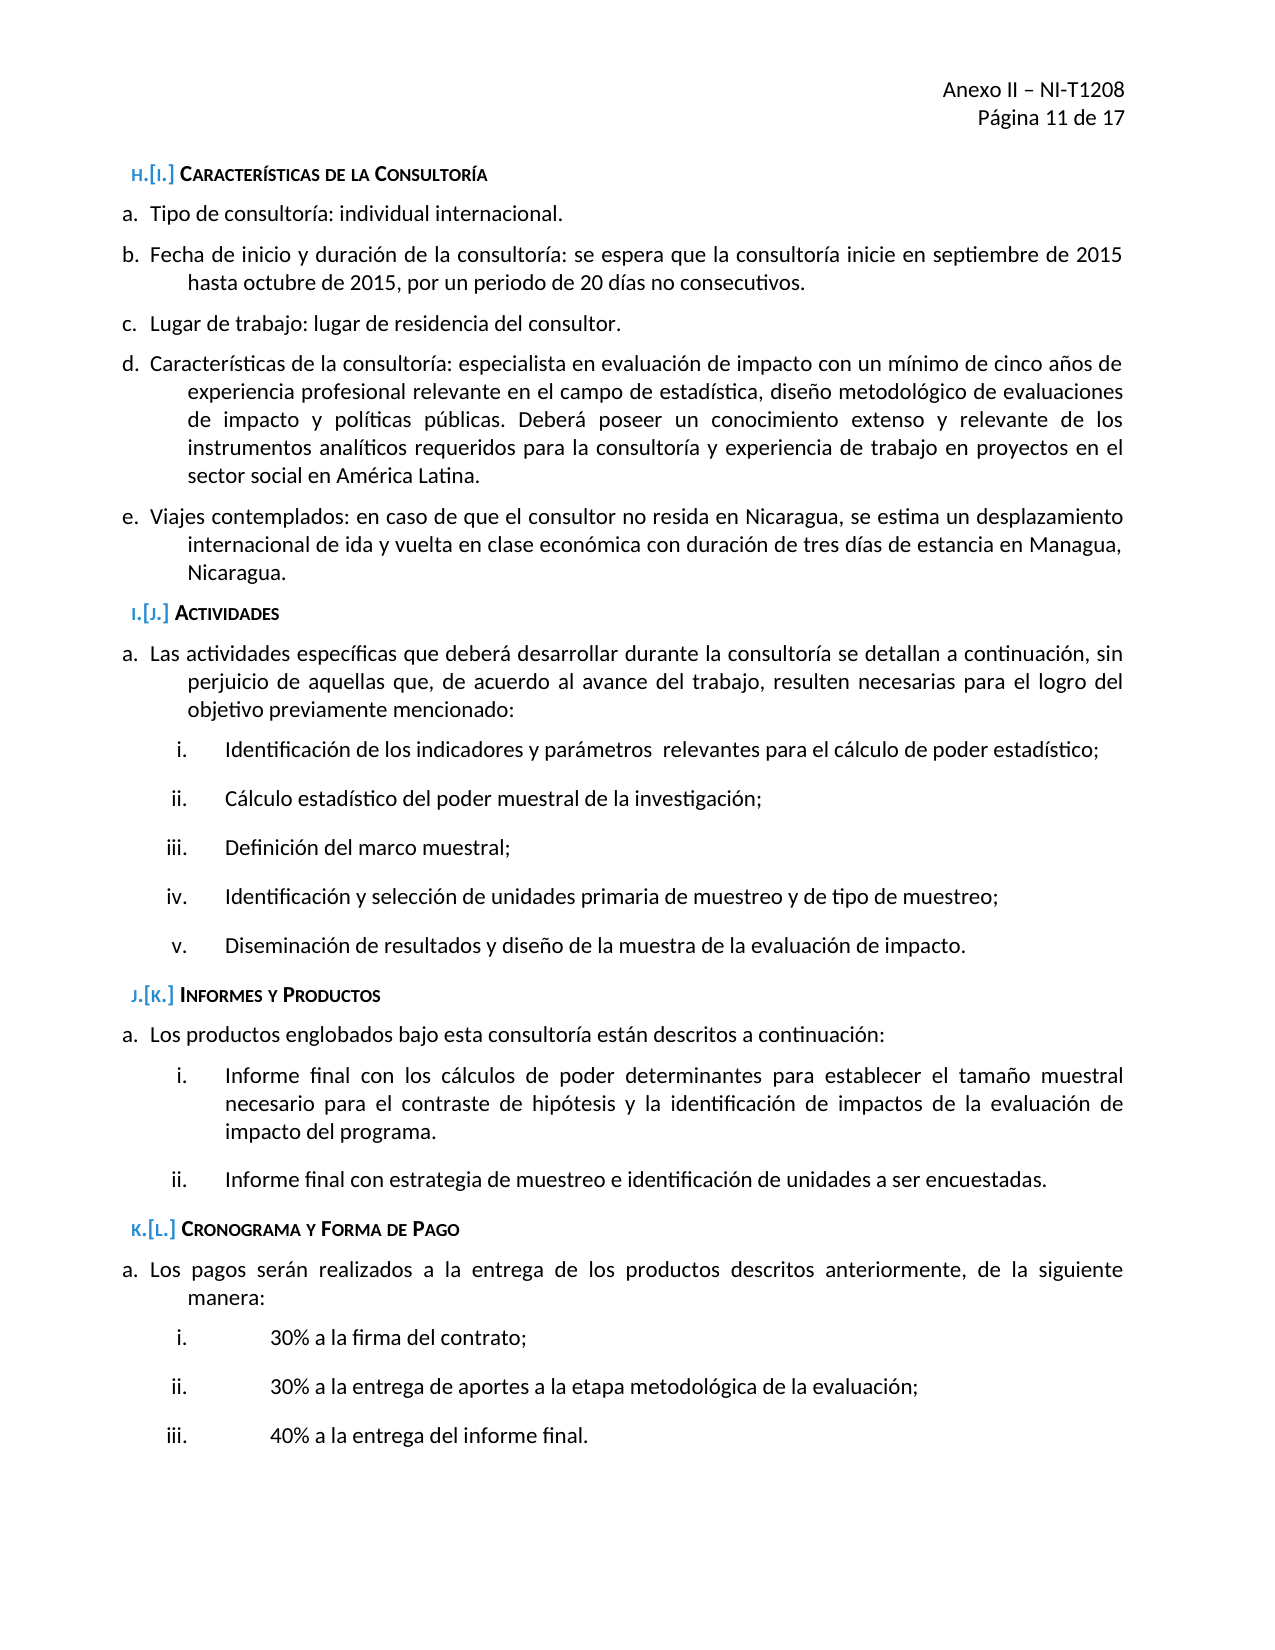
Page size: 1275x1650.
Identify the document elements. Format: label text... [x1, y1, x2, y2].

list Informe final con los cálculos de poder determinantes para establecer el tamaño muestral necesario para el contraste de hipótesis y la identificación de impactos de la evaluación de impacto del programa. [187, 1061, 1125, 1145]
list Características de la consultoría: especialista en evaluación de impacto con un mínimo de cinco años de experiencia profesional relevante en el campo de estadística, diseño metodológico de evaluaciones de impacto y políticas públicas. Deberá poseer un conocimiento extenso y relevante de los instrumentos analíticos requeridos para la consultoría y experiencia de trabajo en proyectos en el sector social en América Latina. [122, 349, 1125, 489]
list 40% a la entrega del informe final. [187, 1421, 1125, 1449]
list 30% a la firma del contrato; [187, 1323, 1125, 1352]
list Viajes contemplados: en caso de que el consultor no resida en Nicaragua, se estima un desplazamiento internacional de ida y vuelta en clase económica con duración de tres días de estancia en Managua, Nicaragua. [122, 502, 1125, 586]
list Diseminación de resultados y diseño de la muestra de la evaluación de impacto. [187, 931, 1125, 959]
list Fecha de inicio y duración de la consultoría: se espera que la consultoría inicie en septiembre de 2015 hasta octubre de 2015, por un periodo de 20 días no consecutivos. [122, 240, 1125, 296]
list Informe final con estrategia de muestreo e identificación de unidades a ser encuestadas. [187, 1166, 1125, 1194]
list Características de la Consultoría [131, 159, 1125, 187]
list Identificación de los indicadores y parámetros relevantes para el cálculo de poder estadístico; [187, 735, 1125, 763]
list 30% a la entrega de aportes a la etapa metodológica de la evaluación; [187, 1372, 1125, 1400]
list Los pagos serán realizados a la entrega de los productos descritos anteriormente, de la siguiente manera: [122, 1255, 1125, 1311]
list Cálculo estadístico del poder muestral de la investigación; [187, 784, 1125, 812]
list Informes y Productos [131, 980, 1125, 1008]
list Las actividades específicas que deberá desarrollar durante la consultoría se detallan a continuación, sin perjuicio de aquellas que, de acuerdo al avance del trabajo, resulten necesarias para el logro del objetivo previamente mencionado: [122, 639, 1125, 723]
list Los productos englobados bajo esta consultoría están descritos a continuación: [122, 1020, 1125, 1048]
list Identificación y selección de unidades primaria de muestreo y de tipo de muestreo; [187, 882, 1125, 910]
list Definición del marco muestral; [187, 833, 1125, 861]
list Lugar de trabajo: lugar de residencia del consultor. [122, 309, 1125, 337]
list Actividades [131, 598, 1125, 626]
list Cronograma y Forma de Pago [131, 1214, 1125, 1242]
list Tipo de consultoría: individual internacional. [122, 199, 1125, 228]
